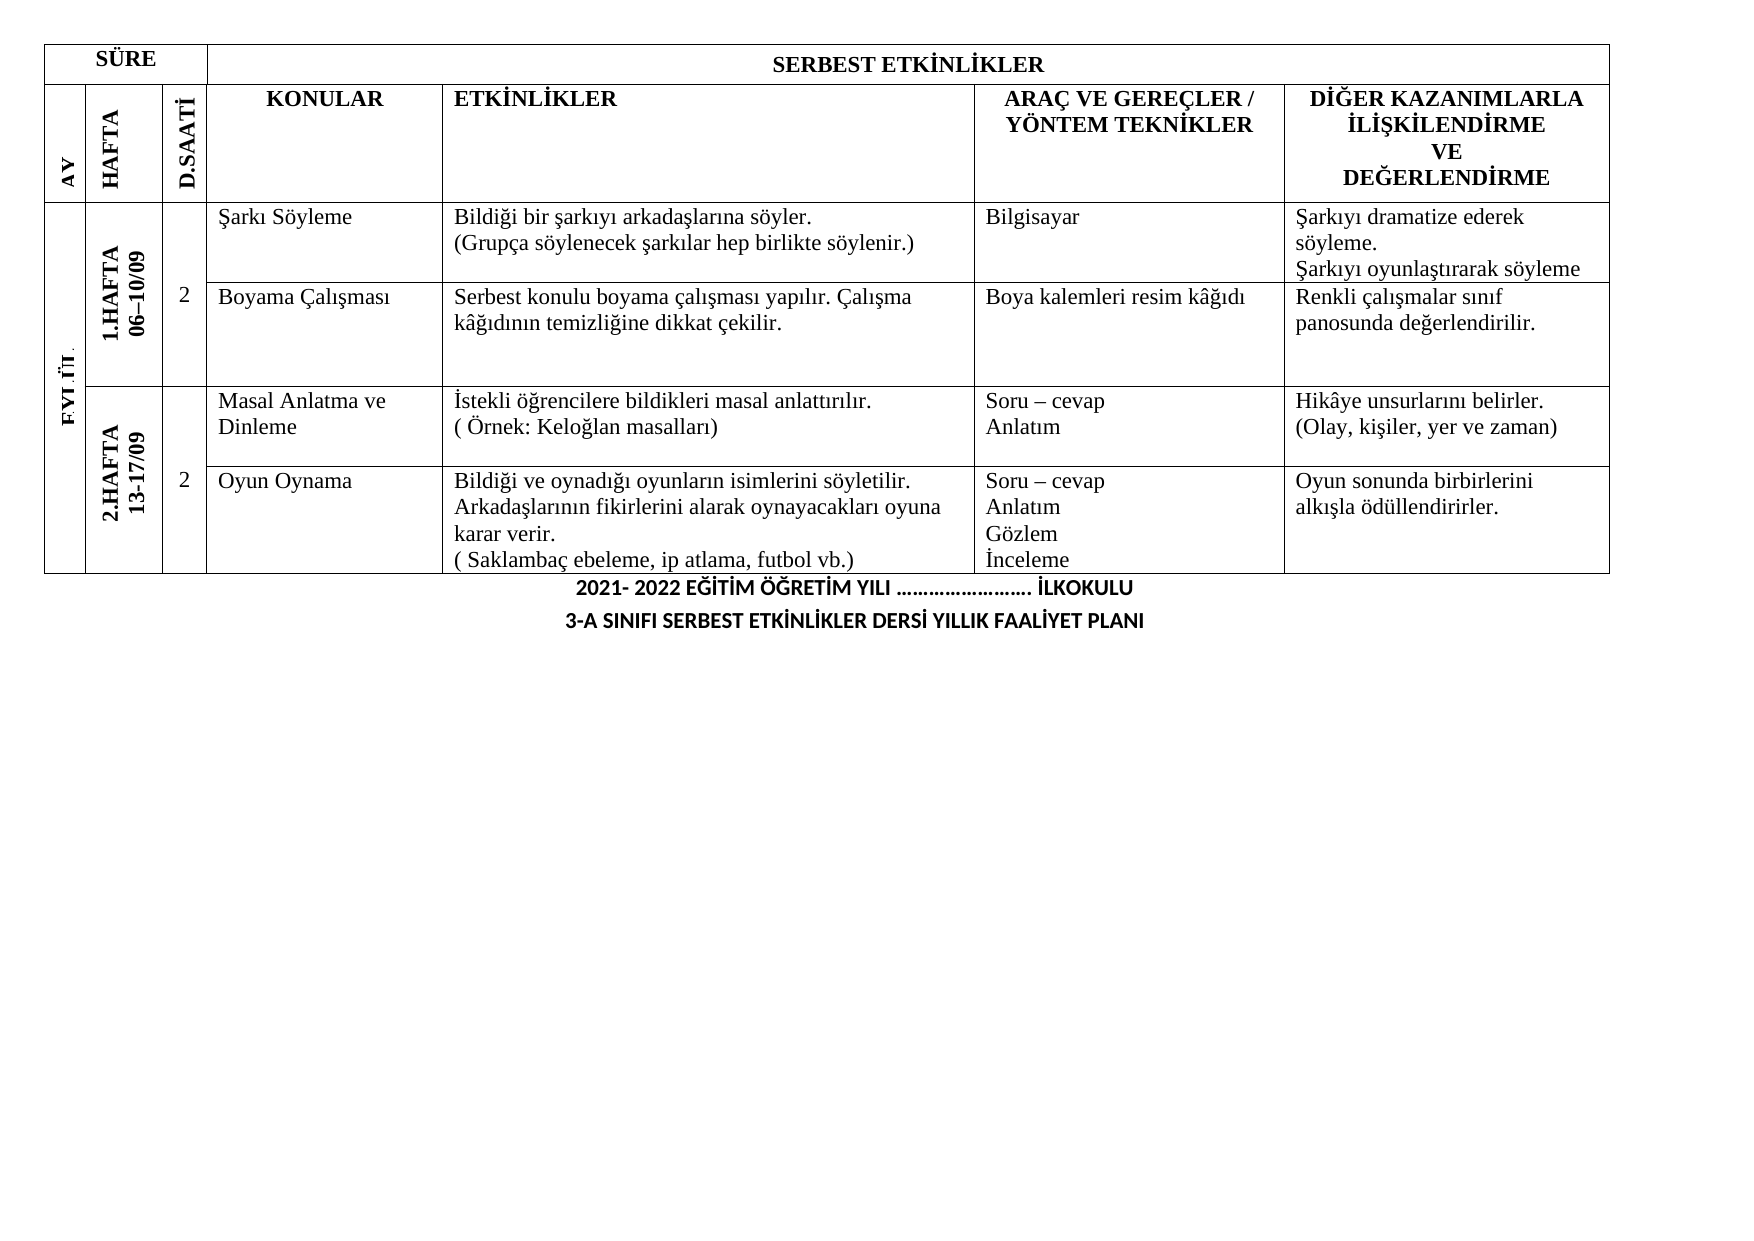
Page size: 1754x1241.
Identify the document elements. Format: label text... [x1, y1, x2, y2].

table_cell ETKİNLİKLER [443, 85, 974, 202]
table_cell Bildiği bir şarkıyı arkadaşlarına söyler. (Grupça söylenecek şarkılar hep birlikte söylenir.) [443, 203, 974, 282]
table_cell Bilgisayar [975, 203, 1284, 282]
table_cell Oyun sonunda birbirlerini alkışla ödüllendirirler. [1285, 467, 1609, 572]
table_cell Bildiği ve oynadığı oyunların isimlerini söyletilir. Arkadaşlarının fikirlerini alarak oynayacakları oyuna karar verir. ( Saklambaç ebeleme, ip atlama, futbol vb.) [443, 467, 974, 572]
table_cell Oyun Oynama [207, 467, 442, 572]
table_cell Hikâye unsurlarını belirler. (Olay, kişiler, yer ve zaman) [1285, 387, 1609, 466]
table_cell Renkli çalışmalar sınıf panosunda değerlendirilir. [1285, 283, 1609, 386]
table_cell Serbest konulu boyama çalışması yapılır. Çalışma kâğıdının temizliğine dikkat çekilir. [443, 283, 974, 386]
table_cell EYLÜL [45, 203, 85, 572]
table_cell Soru – cevap Anlatım [975, 387, 1284, 466]
table_cell AY [45, 85, 85, 202]
table_cell HAFTA [86, 85, 162, 202]
table_cell 2 [163, 203, 206, 386]
table_header SÜRE [45, 45, 207, 84]
table_cell Şarkıyı dramatize ederek söyleme. Şarkıyı oyunlaştırarak söyleme [1285, 203, 1609, 282]
table_header SERBEST ETKİNLİKLER [208, 45, 1609, 84]
table_cell 1.HAFTA 06–10/09 [86, 203, 162, 386]
text 3-A SINIFI SERBEST ETKİNLİKLER DERSİ YILLIK FAALİYET PLANI [44, 606, 1665, 634]
table_cell İstekli öğrencilere bildikleri masal anlattırılır. ( Örnek: Keloğlan masalları) [443, 387, 974, 466]
table_cell Boya kalemleri resim kâğıdı [975, 283, 1284, 386]
table_cell Boyama Çalışması [207, 283, 442, 386]
table_cell 2.HAFTA 13-17/09 [86, 387, 162, 572]
table_cell 2 [163, 387, 206, 572]
table_cell D.SAATİ [163, 85, 206, 202]
text 2021- 2022 EĞİTİM ÖĞRETİM YILI ……………………. İLKOKULU [44, 573, 1665, 602]
table_cell DİĞER KAZANIMLARLA İLİŞKİLENDİRME VE DEĞERLENDİRME [1285, 85, 1609, 202]
table_cell KONULAR [207, 85, 442, 202]
table_cell ARAÇ VE GEREÇLER / YÖNTEM TEKNİKLER [975, 85, 1284, 202]
table_cell Şarkı Söyleme [207, 203, 442, 282]
table_cell Masal Anlatma ve Dinleme [207, 387, 442, 466]
table_cell Soru – cevap Anlatım Gözlem İnceleme [975, 467, 1284, 572]
